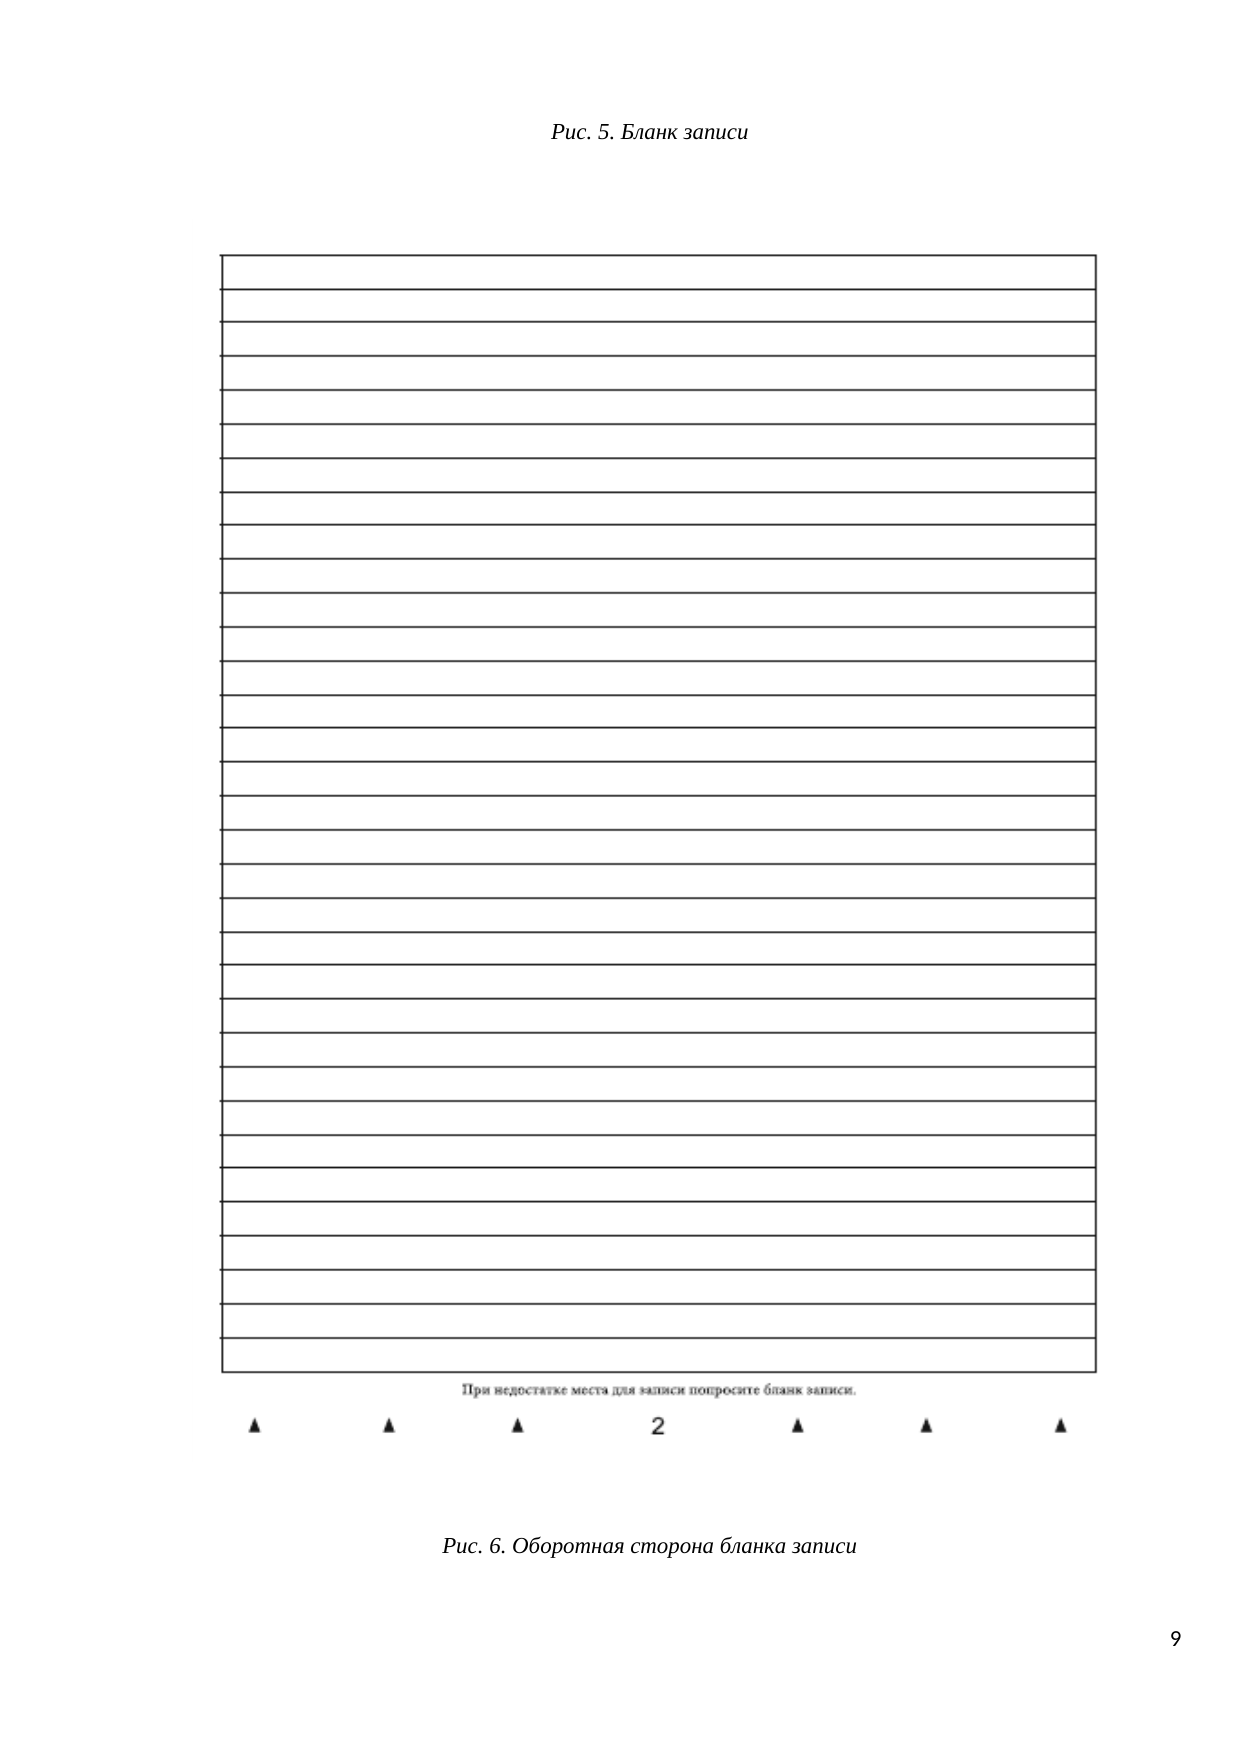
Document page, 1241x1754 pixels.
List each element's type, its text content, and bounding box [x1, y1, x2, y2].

text Рис. 6. Оборотная сторона бланка записи [118, 1532, 1181, 1558]
text Рис. 5. Бланк записи [118, 118, 1181, 144]
picture [191, 219, 1128, 1462]
